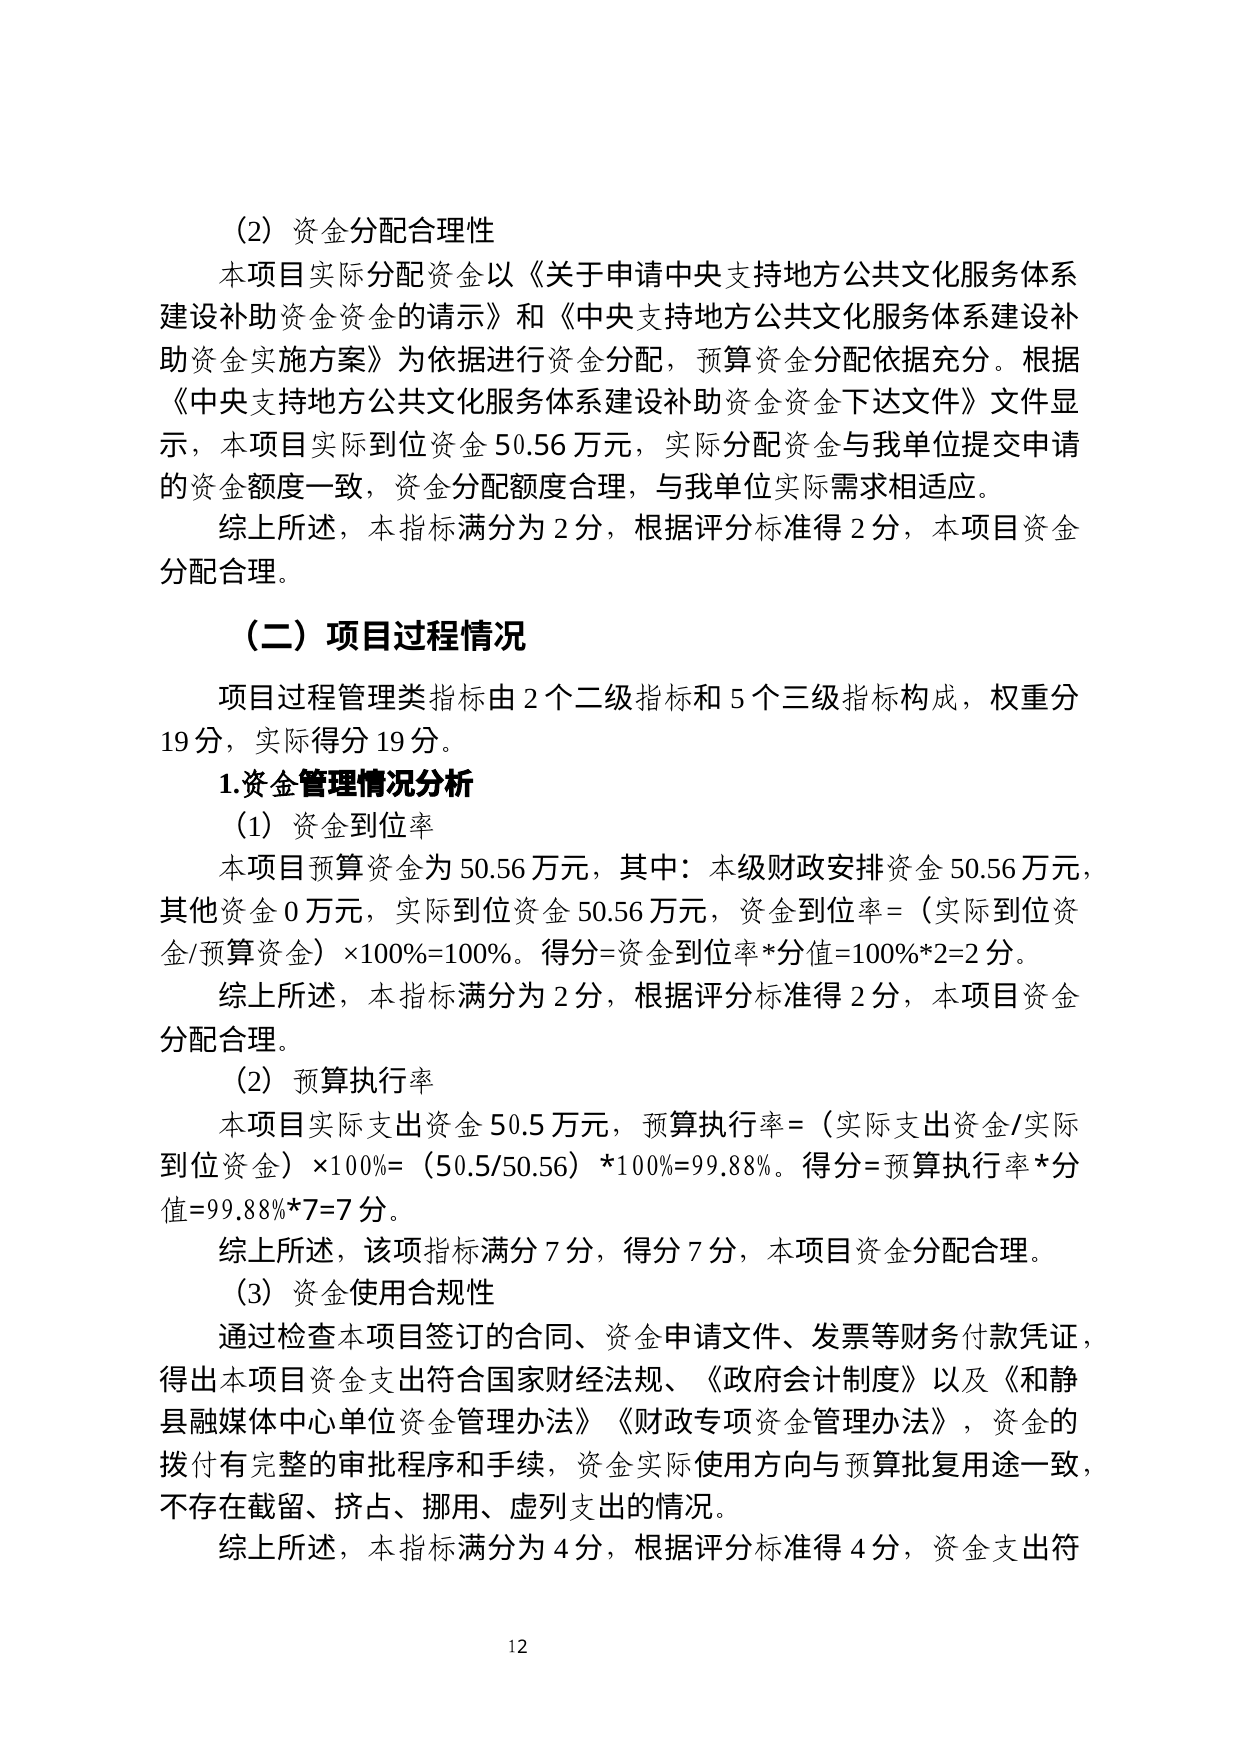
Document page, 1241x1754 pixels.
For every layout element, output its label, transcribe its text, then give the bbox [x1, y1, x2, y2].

subtitle 1.资金管理情况分析 [159, 761, 1081, 804]
text 综上所述，该项指标满分7分，得分7分，本项目资金分配合理。 [159, 1229, 1081, 1271]
text 综上所述，本指标满分为2分，根据评分标准得2分，本项目资金分配合理。 [159, 974, 1081, 1059]
text 项目过程管理类指标由2个二级指标和5个三级指标构成，权重分19分，实际得分19分。 [159, 676, 1081, 761]
text （2）预算执行率 [159, 1059, 1081, 1101]
text （2）资金分配合理性 [159, 209, 1081, 251]
text 综上所述，本指标满分为2分，根据评分标准得2分，本项目资金分配合理。 [159, 506, 1081, 591]
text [159, 1526, 1081, 1569]
text 本项目实际支出资金50.5万元，预算执行率=（实际支出资金/实际到位资金）×100%=（50.5/50.56）*100%=99.88%。得分=预算执行率*分值=99.88%*7=7分。 [159, 1101, 1081, 1229]
text （3）资金使用合规性 [159, 1271, 1081, 1314]
subtitle （二）项目过程情况 [159, 591, 1081, 676]
text 本项目预算资金为50.56万元，其中：本级财政安排资金50.56万元，其他资金0万元，实际到位资金50.56万元，资金到位率=（实际到位资金/预算资金）×100%=100%。得分=资金到位率*分值=100%*2=2分。 [159, 846, 1081, 974]
text 通过检查本项目签订的合同、资金申请文件、发票等财务付款凭证，得出本项目资金支出符合国家财经法规、《政府会计制度》以及《和静县融媒体中心单位资金管理办法》《财政专项资金管理办法》，资金的拨付有完整的审批程序和手续，资金实际使用方向与预算批复用途一致，不存在截留、挤占、挪用、虚列支出的情况。 [159, 1314, 1081, 1526]
text 本项目实际分配资金以《关于申请中央支持地方公共文化服务体系建设补助资金资金的请示》和《中央支持地方公共文化服务体系建设补助资金实施方案》为依据进行资金分配，预算资金分配依据充分。根据《中央支持地方公共文化服务体系建设补助资金资金下达文件》文件显示，本项目实际到位资金50.56万元，实际分配资金与我单位提交申请的资金额度一致，资金分配额度合理，与我单位实际需求相适应。 [159, 251, 1081, 506]
text （1）资金到位率 [159, 804, 1081, 846]
